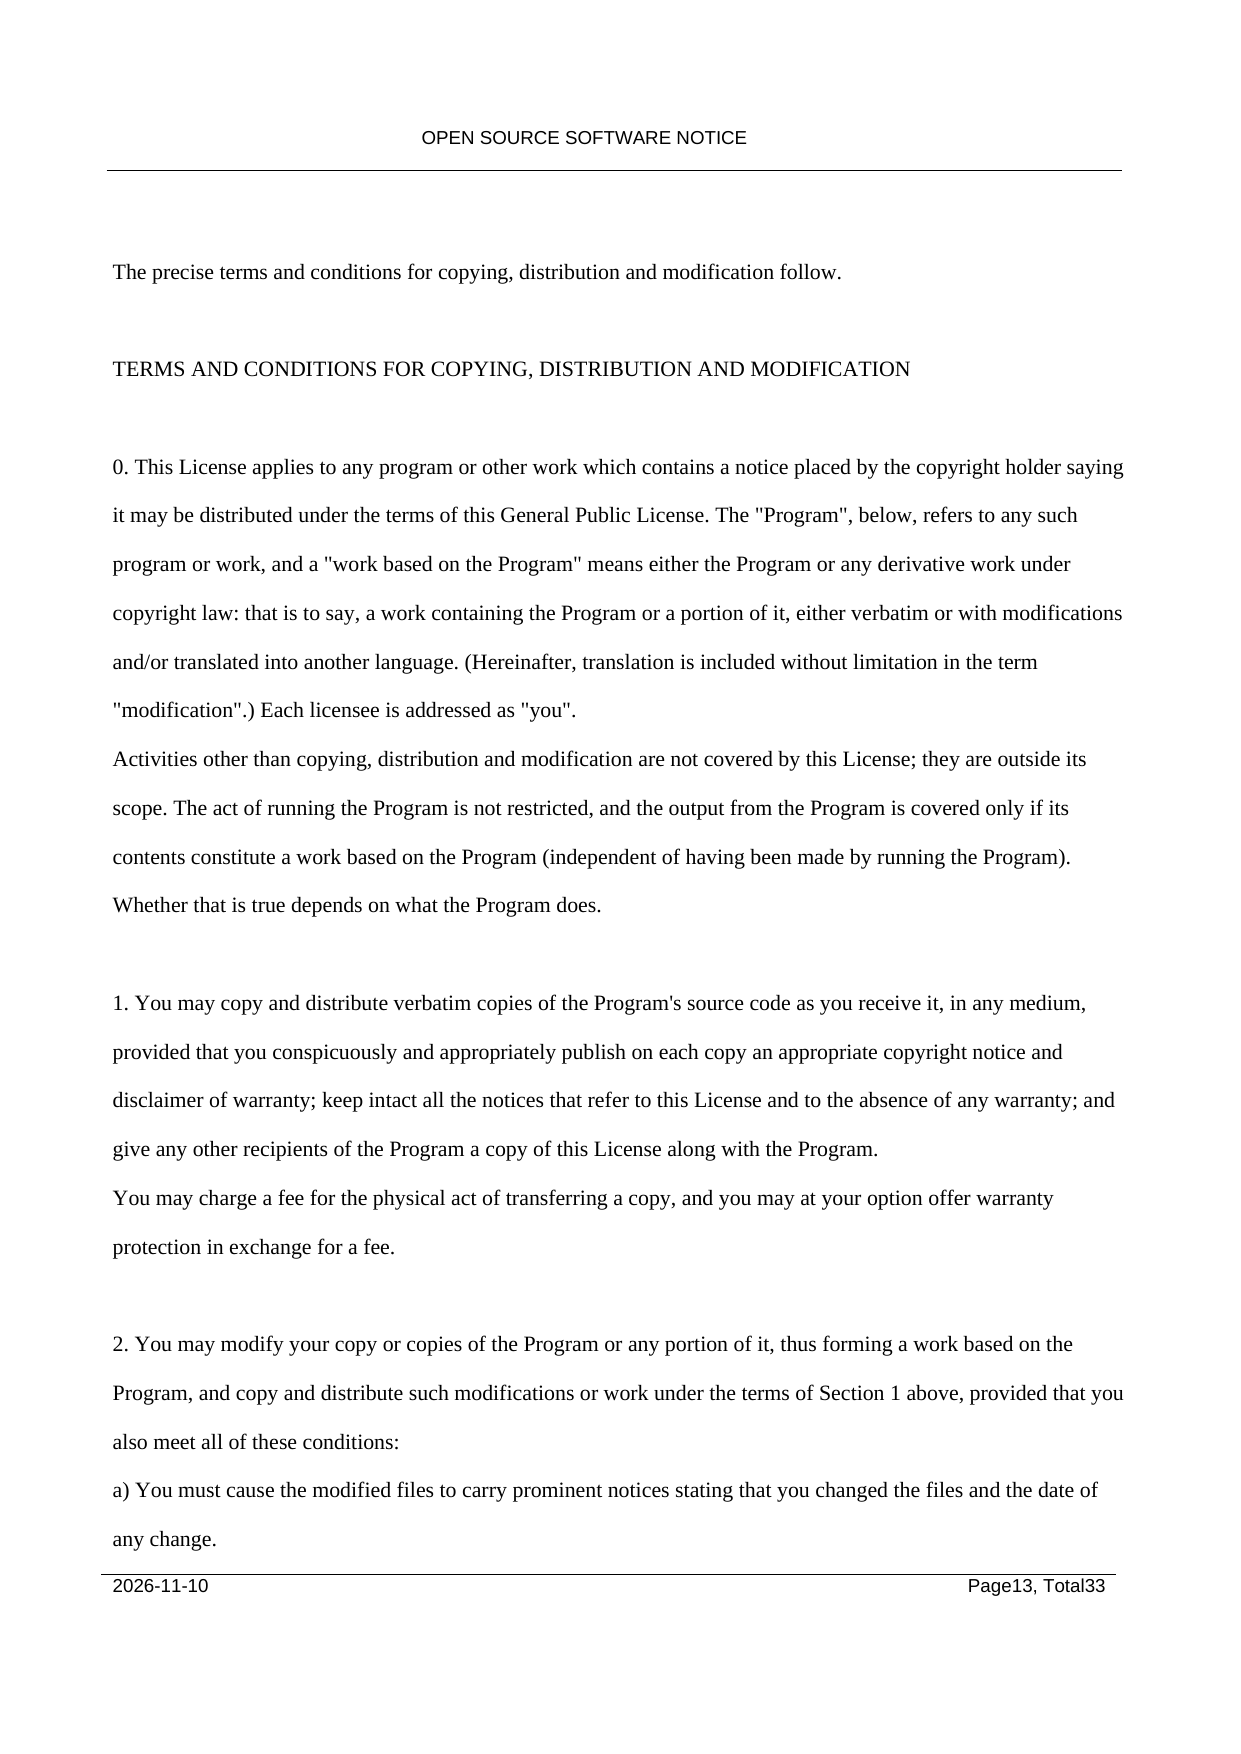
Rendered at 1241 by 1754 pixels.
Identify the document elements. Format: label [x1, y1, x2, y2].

text [112, 206, 1128, 1555]
